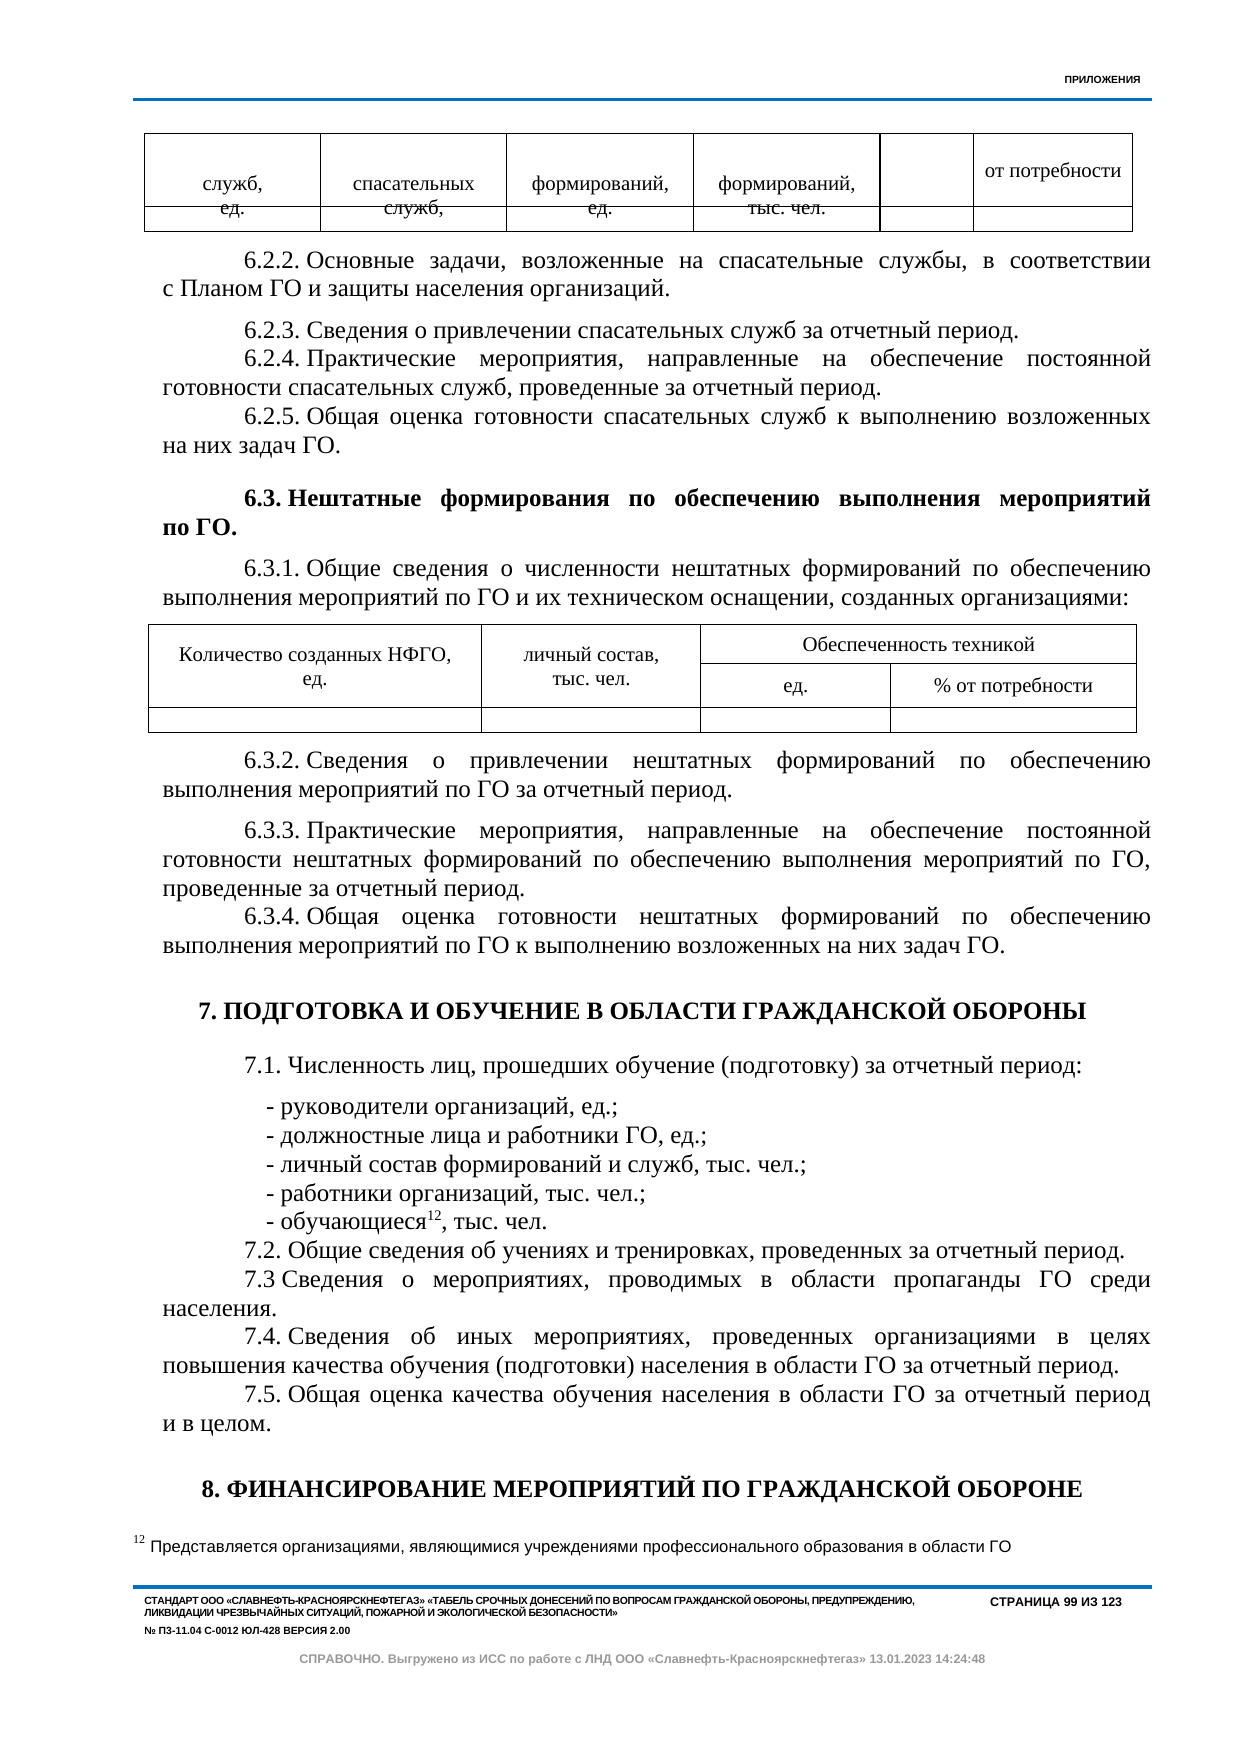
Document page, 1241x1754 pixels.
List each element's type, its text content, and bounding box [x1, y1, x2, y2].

text 6.2.4. Практические мероприятия, направленные на обеспечение постоянной готовности спасательных служб, проведенные за отчетный период. [162, 343, 1152, 401]
text 6.2.3. Сведения о привлечении спасательных служб за отчетный период. [162, 315, 1152, 343]
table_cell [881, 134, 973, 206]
text 7.1. Численность лиц, прошедших обучение (подготовку) за отчетный период: [162, 1050, 1152, 1079]
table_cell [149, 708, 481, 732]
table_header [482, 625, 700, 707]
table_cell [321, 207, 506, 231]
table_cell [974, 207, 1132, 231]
text - работники организаций, тыс. чел.; [266, 1178, 1152, 1206]
text 6.3.1. Общие сведения о численности нештатных формирований по обеспечению выполнения мероприятий по ГО и их техническом оснащении, созданных организациями: [162, 553, 1152, 611]
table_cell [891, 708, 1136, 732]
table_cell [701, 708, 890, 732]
text 7.5. Общая оценка качества обучения населения в области ГО за отчетный период и в целом. [162, 1379, 1152, 1436]
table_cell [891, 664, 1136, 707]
text - обучающиеся, тыс. чел. [266, 1206, 1152, 1235]
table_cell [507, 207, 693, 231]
text 6.2.5. Общая оценка готовности спасательных служб к выполнению возложенных на них задач ГО. [162, 401, 1152, 458]
text - должностные лица и работники ГО, ед.; [266, 1120, 1152, 1149]
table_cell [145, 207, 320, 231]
text - личный состав формирований и служб, тыс. чел.; [266, 1149, 1152, 1178]
text - руководители организаций, ед.; [266, 1091, 1152, 1120]
text 6.3.3. Практические мероприятия, направленные на обеспечение постоянной готовности нештатных формирований по обеспечению выполнения мероприятий по ГО, проведенные за отчетный период. [162, 815, 1152, 901]
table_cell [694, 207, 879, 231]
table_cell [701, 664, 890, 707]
text 6.3.4. Общая оценка готовности нештатных формирований по обеспечению выполнения мероприятий по ГО к выполнению возложенных на них задач ГО. [162, 901, 1152, 959]
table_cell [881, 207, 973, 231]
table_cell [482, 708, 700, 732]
text 7.4. Сведения об иных мероприятиях, проведенных организациями в целях повышения качества обучения (подготовки) населения в области ГО за отчетный период. [162, 1321, 1152, 1379]
text 6.2.2. Основные задачи, возложенные на спасательные службы, в соответствии с Планом ГО и защиты населения организаций. [162, 245, 1152, 302]
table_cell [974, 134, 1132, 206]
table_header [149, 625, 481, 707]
text 7.2. Общие сведения об учениях и тренировках, проведенных за отчетный период. [162, 1235, 1152, 1264]
text 7.3 Сведения о мероприятиях, проводимых в области пропаганды ГО среди населения. [162, 1264, 1152, 1321]
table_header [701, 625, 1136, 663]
text 8. ФИНАНСИРОВАНИЕ МЕРОПРИЯТИЙ ПО ГРАЖДАНСКОЙ ОБОРОНЕ [133, 1474, 1152, 1503]
text 7. ПОДГОТОВКА И ОБУЧЕНИЕ В ОБЛАСТИ ГРАЖДАНСКОЙ ОБОРОНЫ [133, 996, 1152, 1025]
text 6.3.2. Сведения о привлечении нештатных формирований по обеспечению выполнения мероприятий по ГО за отчетный период. [162, 745, 1152, 803]
text 6.3. Нештатные формирования по обеспечению выполнения мероприятий по ГО. [162, 483, 1152, 541]
